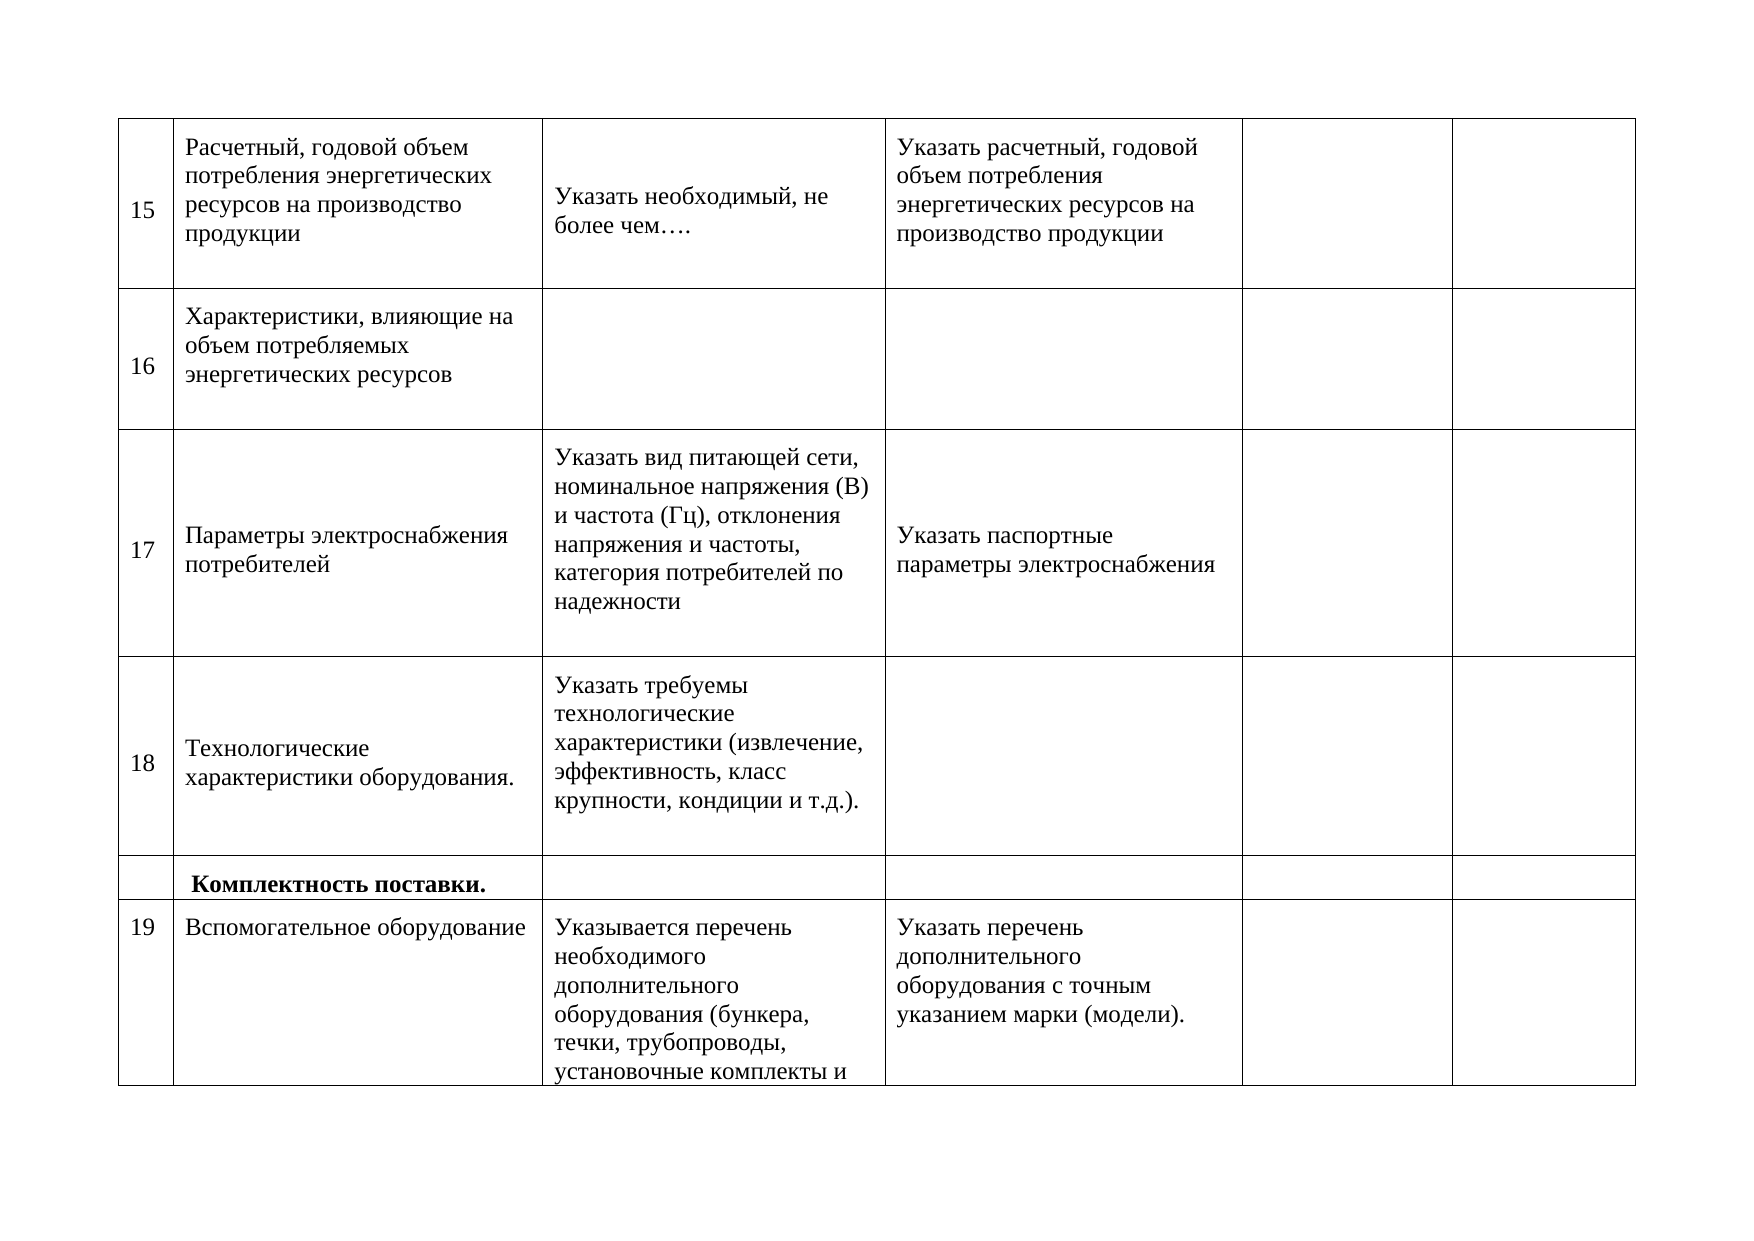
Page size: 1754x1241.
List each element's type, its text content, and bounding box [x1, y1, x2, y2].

table_cell Параметры электроснабжения потребителей [174, 430, 542, 656]
table_cell Указать расчетный, годовой объем потребления энергетических ресурсов на производство продукции [886, 119, 1242, 288]
table_cell Технологические характеристики оборудования. [174, 657, 542, 855]
table_cell [1243, 900, 1452, 1085]
table_cell Расчетный, годовой объем потребления энергетических ресурсов на производство продукции [174, 119, 542, 288]
table_cell [543, 289, 885, 429]
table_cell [174, 900, 542, 1085]
table_cell [543, 856, 885, 899]
table_cell 16 [119, 289, 173, 429]
table_cell Комплектность поставки. [174, 856, 542, 899]
table_cell [1453, 856, 1635, 899]
table_cell [1243, 430, 1452, 656]
table_cell Указать необходимый, не более чем…. [543, 119, 885, 288]
table_cell [119, 856, 173, 899]
table_cell 18 [119, 657, 173, 855]
table_cell Характеристики, влияющие на объем потребляемых энергетических ресурсов [174, 289, 542, 429]
table_cell [1453, 900, 1635, 1085]
table_cell [1453, 289, 1635, 429]
table_cell [1243, 657, 1452, 855]
table_cell Указать паспортные параметры электроснабжения [886, 430, 1242, 656]
table_cell [886, 657, 1242, 855]
table_cell 17 [119, 430, 173, 656]
table_cell Указать требуемы технологические характеристики (извлечение, эффективность, класс крупности, кондиции и т.д.). [543, 657, 885, 855]
table_cell [1453, 657, 1635, 855]
table_cell [1243, 856, 1452, 899]
table_cell [1453, 119, 1635, 288]
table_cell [543, 900, 885, 1085]
table_cell [1243, 289, 1452, 429]
table_cell 19 [119, 900, 173, 1085]
table_cell [1453, 430, 1635, 656]
table_cell [886, 289, 1242, 429]
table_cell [886, 900, 1242, 1085]
table_cell [1243, 119, 1452, 288]
table_cell [886, 856, 1242, 899]
table_cell 15 [119, 119, 173, 288]
table_cell Указать вид питающей сети, номинальное напряжения (В) и частота (Гц), отклонения напряжения и частоты, категория потребителей по надежности [543, 430, 885, 656]
